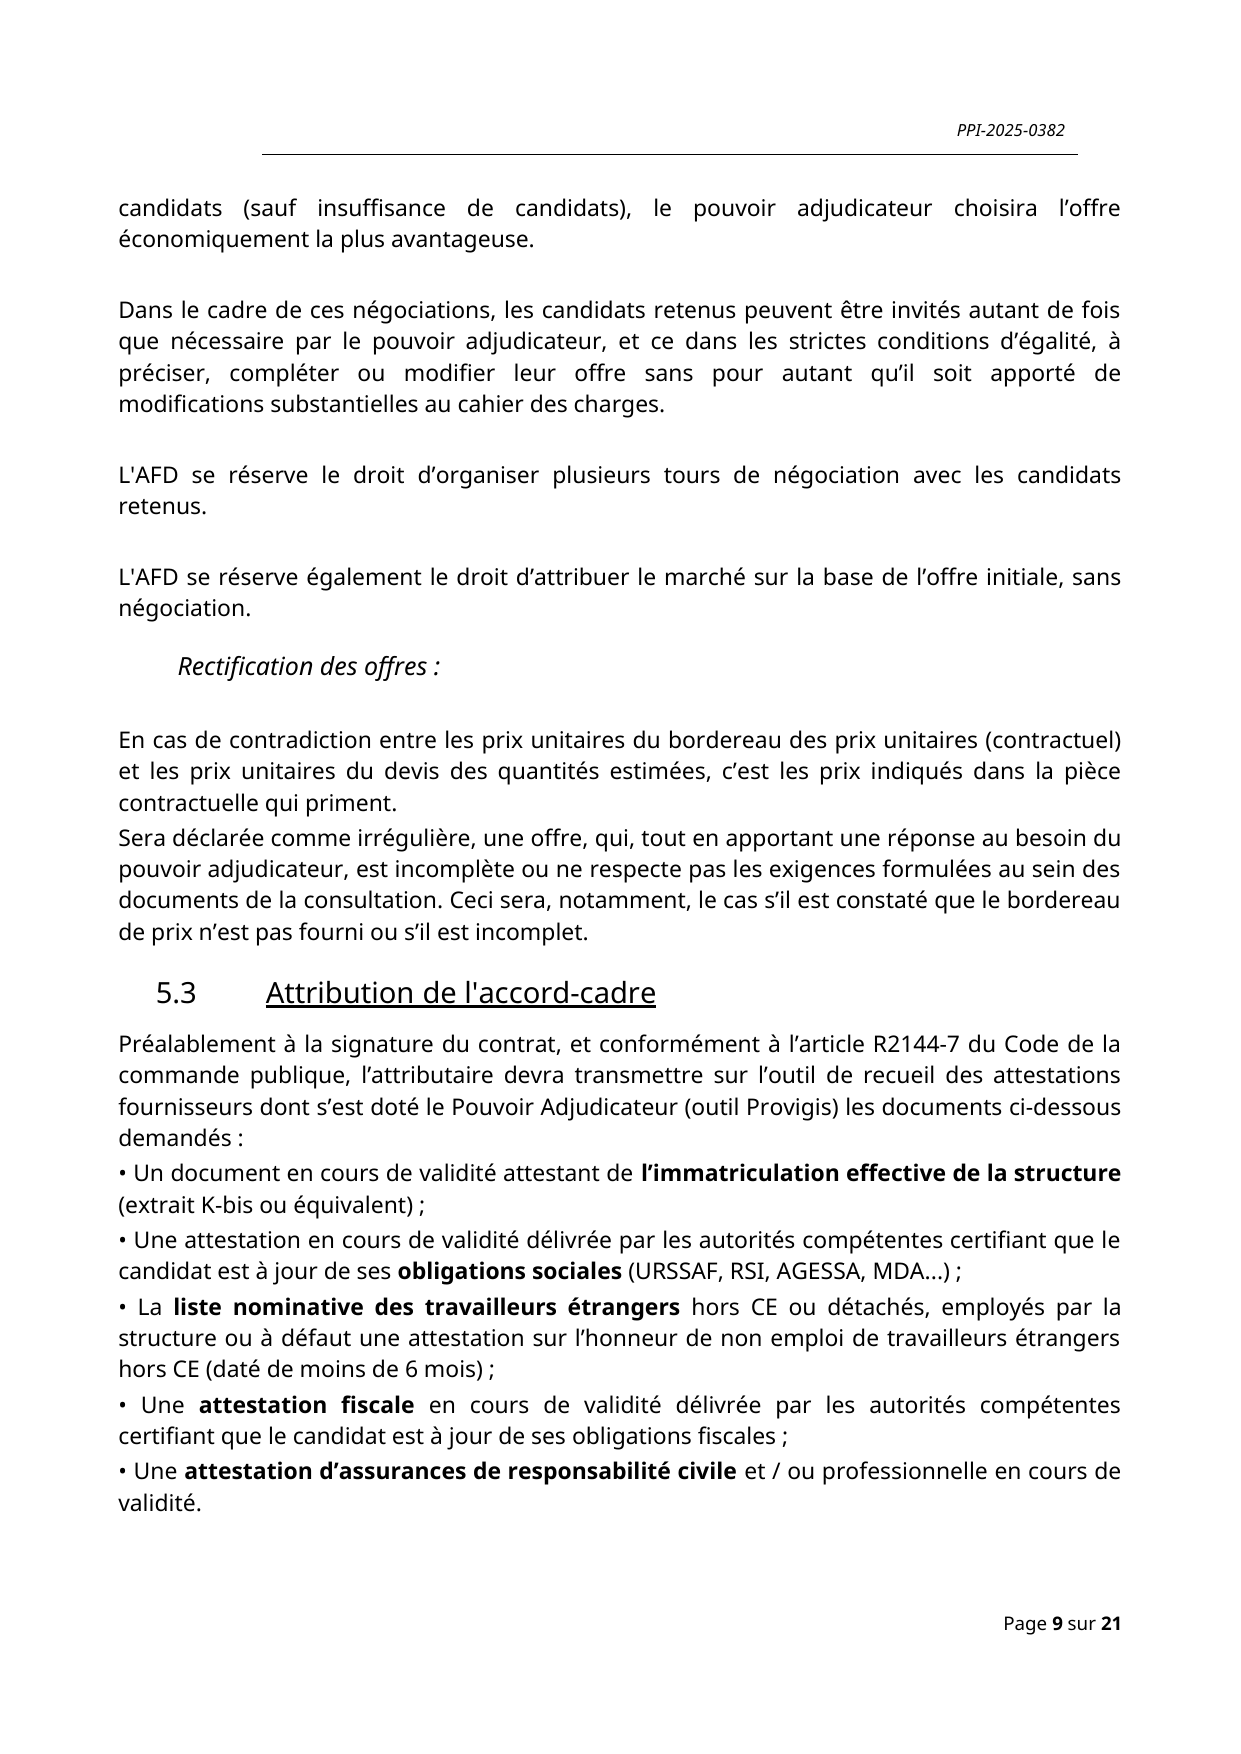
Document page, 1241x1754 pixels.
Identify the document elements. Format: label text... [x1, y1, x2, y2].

text L'AFD se réserve le droit d’organiser plusieurs tours de négociation avec les candidats retenus. [118, 459, 1122, 521]
text • Une attestation d’assurances de responsabilité civile et / ou professionnelle en cours de validité. [118, 1455, 1122, 1518]
text Attribution de l'accord-cadre [156, 972, 1122, 1012]
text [118, 192, 1122, 254]
text L'AFD se réserve également le droit d’attribuer le marché sur la base de l’offre initiale, sans négociation. [118, 561, 1122, 623]
text Dans le cadre de ces négociations, les candidats retenus peuvent être invités autant de fois que nécessaire par le pouvoir adjudicateur, et ce dans les strictes conditions d’égalité, à préciser, compléter ou modifier leur offre sans pour autant qu’il soit apporté de modifications substantielles au cahier des charges. [118, 294, 1122, 419]
text • La liste nominative des travailleurs étrangers hors CE ou détachés, employés par la structure ou à défaut une attestation sur l’honneur de non emploi de travailleurs étrangers hors CE (daté de moins de 6 mois) ; [118, 1291, 1122, 1384]
text • Une attestation en cours de validité délivrée par les autorités compétentes certifiant que le candidat est à jour de ses obligations sociales (URSSAF, RSI, AGESSA, MDA...) ; [118, 1224, 1122, 1287]
text Sera déclarée comme irrégulière, une offre, qui, tout en apportant une réponse au besoin du pouvoir adjudicateur, est incomplète ou ne respecte pas les exigences formulées au sein des documents de la consultation. Ceci sera, notamment, le cas s’il est constaté que le bordereau de prix n’est pas fourni ou s’il est incomplet. [118, 822, 1122, 947]
text En cas de contradiction entre les prix unitaires du bordereau des prix unitaires (contractuel) et les prix unitaires du devis des quantités estimées, c’est les prix indiqués dans la pièce contractuelle qui priment. [118, 724, 1122, 818]
text • Un document en cours de validité attestant de l’immatriculation effective de la structure (extrait K-bis ou équivalent) ; [118, 1157, 1122, 1220]
text • Une attestation fiscale en cours de validité délivrée par les autorités compétentes certifiant que le candidat est à jour de ses obligations fiscales ; [118, 1389, 1122, 1451]
subtitle Rectification des offres : [177, 648, 1122, 682]
text Préalablement à la signature du contrat, et conformément à l’article R2144-7 du Code de la commande publique, l’attributaire devra transmettre sur l’outil de recueil des attestations fournisseurs dont s’est doté le Pouvoir Adjudicateur (outil Provigis) les documents ci-dessous demandés : [118, 1028, 1122, 1153]
